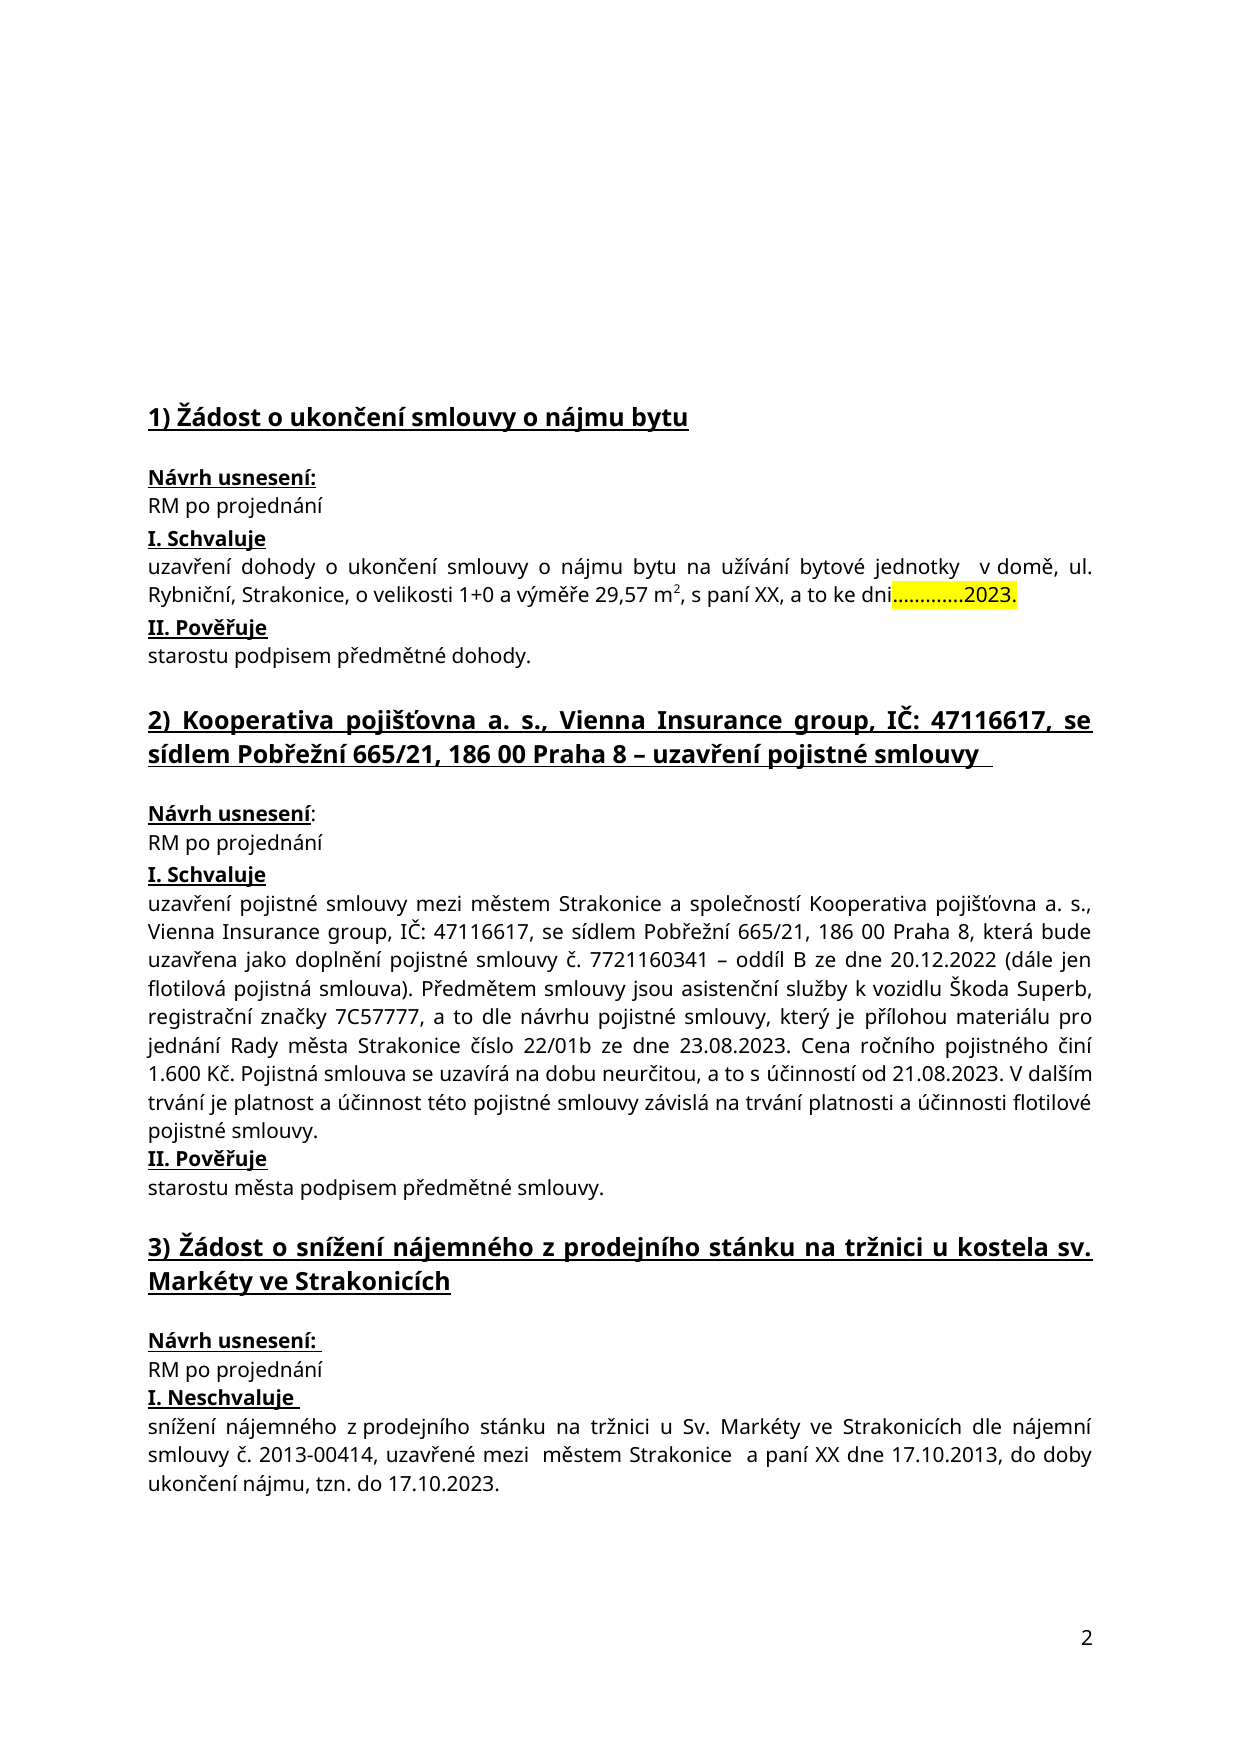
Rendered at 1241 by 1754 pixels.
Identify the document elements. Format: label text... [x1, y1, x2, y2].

text snížení nájemného z prodejního stánku na tržnici u Sv. Markéty ve Strakonicích dle nájemní smlouvy č. 2013-00414, uzavřené mezi městem Strakonice a paní XX dne 17.10.2013, do doby ukončení nájmu, tzn. do 17.10.2023. [148, 1412, 1093, 1497]
text 3) Žádost o snížení nájemného z prodejního stánku na tržnici u kostela sv. Markéty ve Strakonicích [148, 1261, 1093, 1298]
text 3) Žádost o snížení nájemného z prodejního stánku na tržnici u kostela sv. Markéty ve Strakonicích [148, 1230, 1093, 1259]
text RM po projednání [148, 491, 1093, 519]
text RM po projednání [148, 1355, 1093, 1383]
text I. Neschvaluje [148, 1383, 1093, 1412]
text 2) Kooperativa pojišťovna a. s., Vienna Insurance group, IČ: 47116617, se sídlem Pobřežní 665/21, 186 00 Praha 8 – uzavření pojistné smlouvy [148, 703, 1093, 731]
subtitle 1) Žádost o ukončení smlouvy o nájmu bytu [148, 400, 1093, 434]
text Návrh usnesení: [148, 799, 1093, 828]
text starostu podpisem předmětné dohody. [148, 642, 1093, 670]
text RM po projednání [148, 828, 1093, 856]
text II. Pověřuje [148, 1144, 1093, 1173]
text Návrh usnesení: [148, 463, 1093, 491]
text starostu města podpisem předmětné smlouvy. [148, 1173, 1093, 1201]
text uzavření pojistné smlouvy mezi městem Strakonice a společností Kooperativa pojišťovna a. s., Vienna Insurance group, IČ: 47116617, se sídlem Pobřežní 665/21, 186 00 Praha 8, která bude uzavřena jako doplnění pojistné smlouvy č. 7721160341 – oddíl B ze dne 20.12.2022 (dále jen flotilová pojistná smlouva). Předmětem smlouvy jsou asistenční služby k vozidlu Škoda Superb, registrační značky 7C57777, a to dle návrhu pojistné smlouvy, který je přílohou materiálu pro jednání Rady města Strakonice číslo 22/01b ze dne 23.08.2023. Cena ročního pojistného činí 1.600 Kč. Pojistná smlouva se uzavírá na dobu neurčitou, a to s účinností od 21.08.2023. V dalším trvání je platnost a účinnost této pojistné smlouvy závislá na trvání platnosti a účinnosti flotilové pojistné smlouvy. [148, 889, 1093, 1144]
text II. Pověřuje [148, 613, 1093, 642]
text I. Schvaluje [148, 860, 1093, 889]
text 2) Kooperativa pojišťovna a. s., Vienna Insurance group, IČ: 47116617, se sídlem Pobřežní 665/21, 186 00 Praha 8 – uzavření pojistné smlouvy [148, 733, 1093, 771]
text uzavření dohody o ukončení smlouvy o nájmu bytu na užívání bytové jednotky v domě, ul. Rybniční, Strakonice, o velikosti 1+0 a výměře 29,57 m2, s paní XX, a to ke dni………….2023. [148, 552, 1093, 609]
text I. Schvaluje [148, 524, 1093, 552]
text Návrh usnesení: [148, 1326, 1093, 1355]
